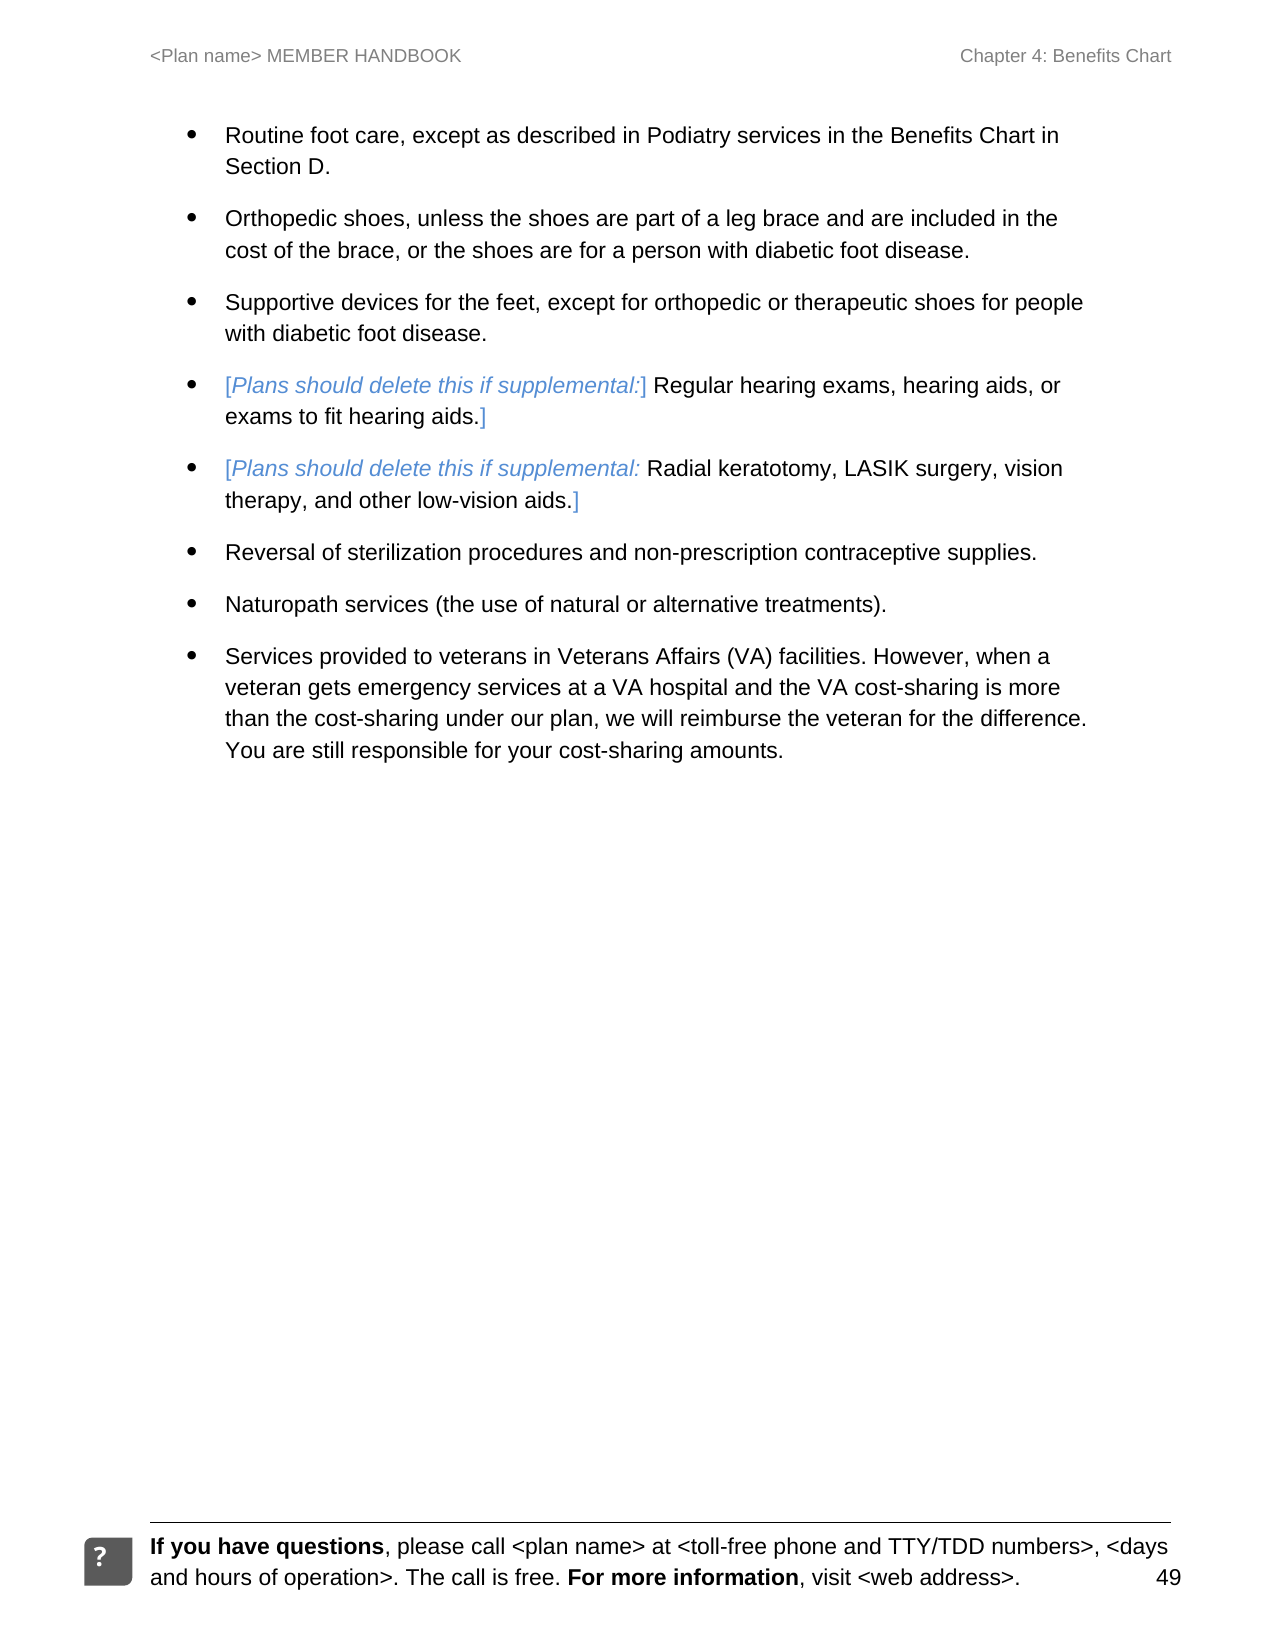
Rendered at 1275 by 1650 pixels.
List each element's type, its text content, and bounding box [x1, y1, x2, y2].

list Orthopedic shoes, unless the shoes are part of a leg brace and are included in the cost of the brace, or the shoes are for a person with diabetic foot disease. [187, 202, 1096, 264]
list Supportive devices for the feet, except for orthopedic or therapeutic shoes for people with diabetic foot disease. [187, 285, 1096, 348]
list [Plans should delete this if supplemental:] Regular hearing exams, hearing aids, or exams to fit hearing aids.] [187, 368, 1096, 431]
list Naturopath services (the use of natural or alternative treatments). [187, 587, 1096, 618]
list Services provided to veterans in Veterans Affairs (VA) facilities. However, when a veteran gets emergency services at a VA hospital and the VA cost-sharing is more than the cost-sharing under our plan, we will reimburse the veteran for the difference. You are still responsible for your cost-sharing amounts. [187, 639, 1096, 764]
list Reversal of sterilization procedures and non-prescription contraceptive supplies. [187, 535, 1096, 566]
list Routine foot care, except as described in Podiatry services in the Benefits Chart in Section D. [187, 118, 1096, 181]
list [Plans should delete this if supplemental: Radial keratotomy, LASIK surgery, vision therapy, and other low-vision aids.] [187, 452, 1096, 514]
